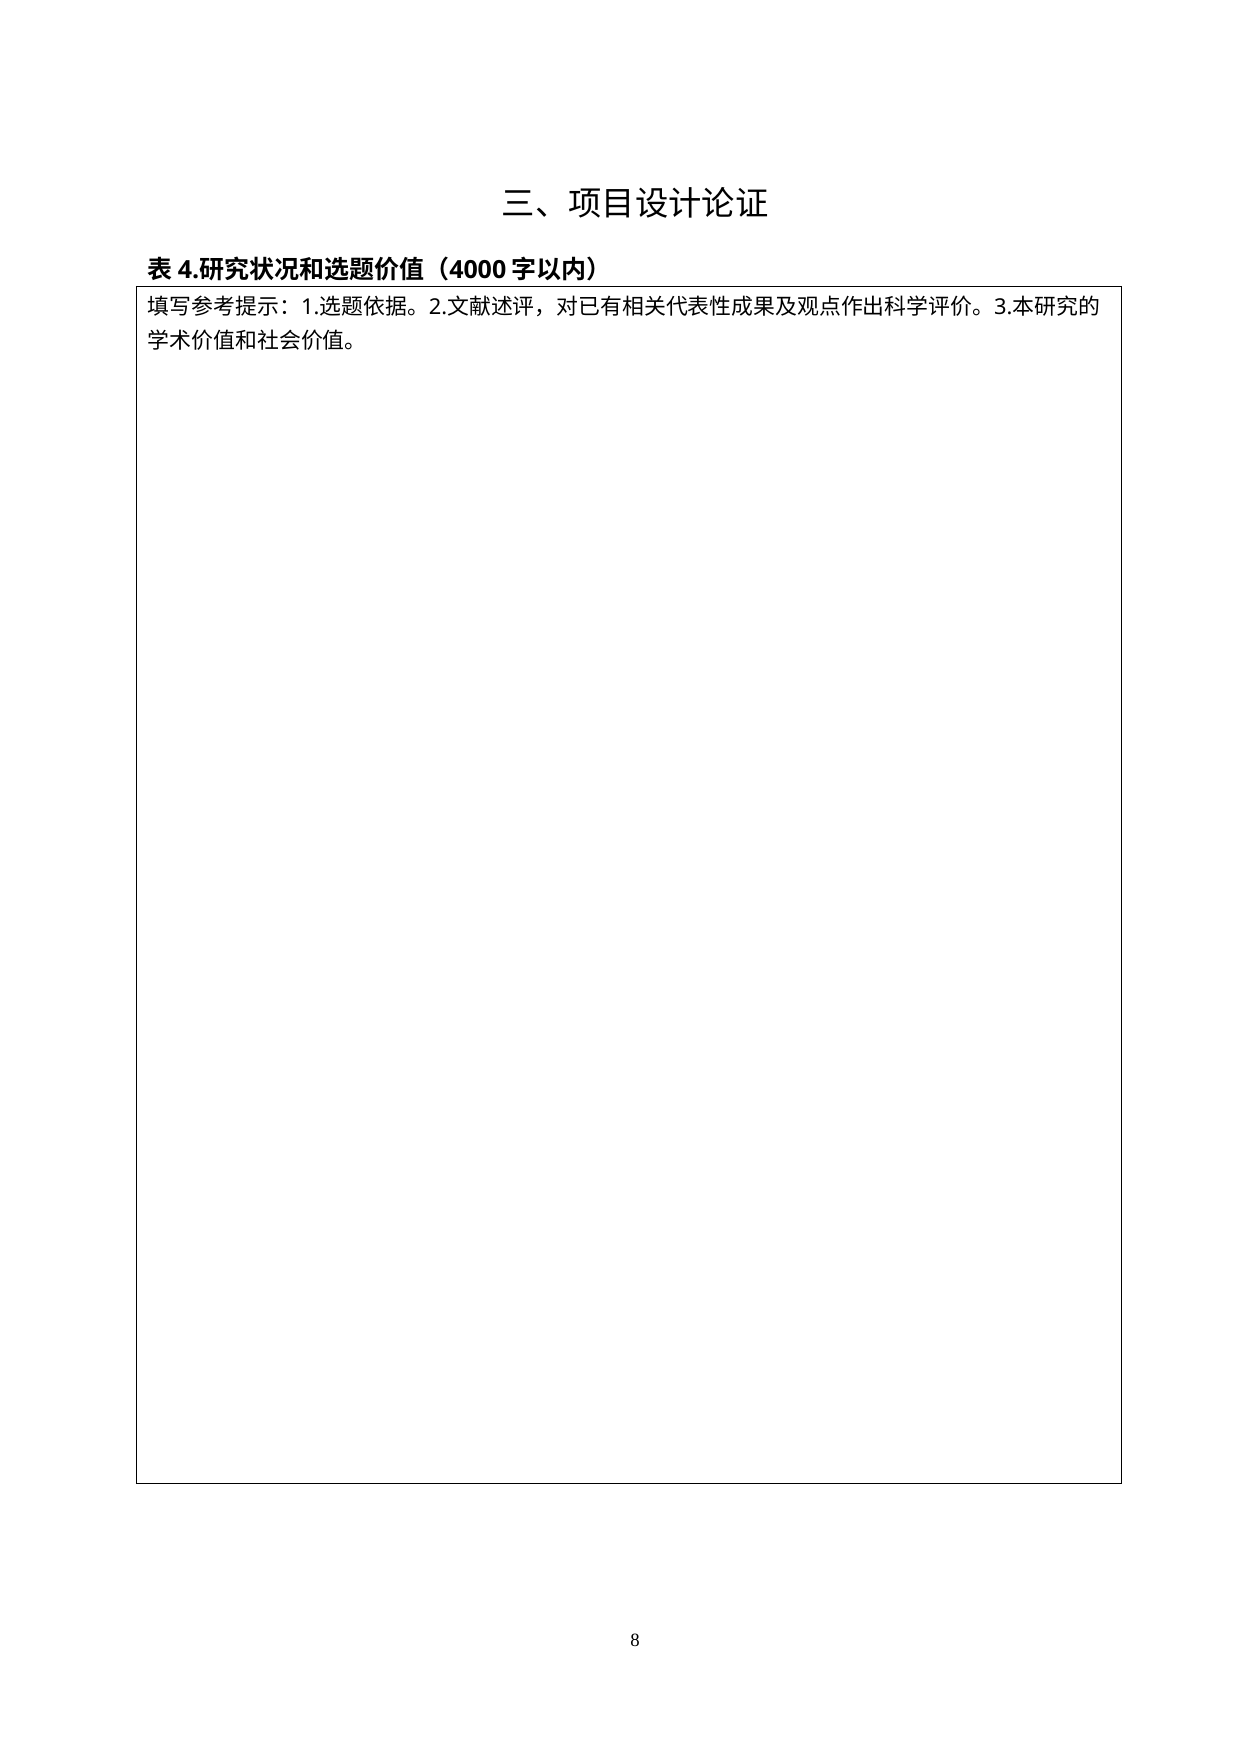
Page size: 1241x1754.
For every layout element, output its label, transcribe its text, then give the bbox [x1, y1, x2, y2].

text 表4.研究状况和选题价值（4000字以内） [148, 249, 1122, 286]
text 三、项目设计论证 [148, 177, 1122, 225]
table_header 填写参考提示：1.选题依据。2.文献述评，对已有相关代表性成果及观点作出科学评价。3.本研究的学术价值和社会价值。 [137, 287, 1121, 1483]
